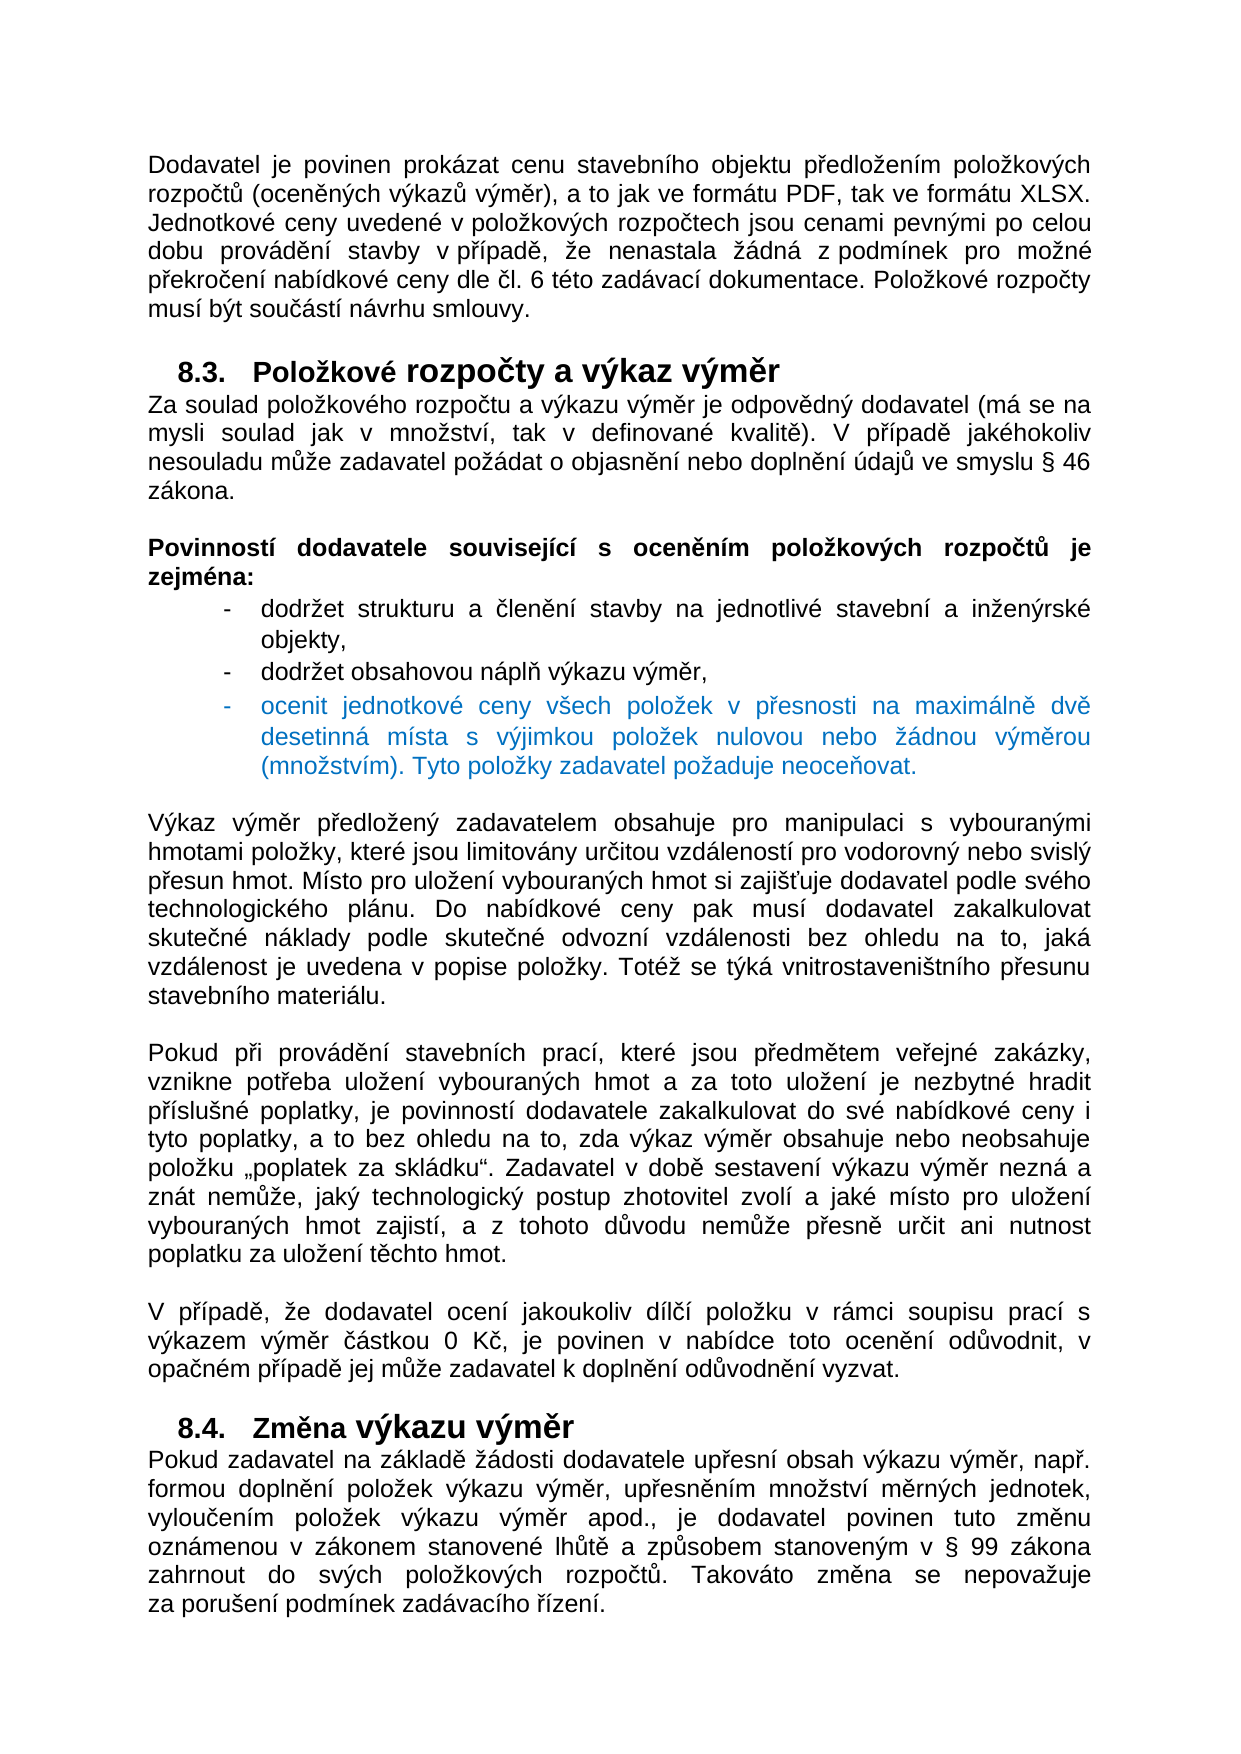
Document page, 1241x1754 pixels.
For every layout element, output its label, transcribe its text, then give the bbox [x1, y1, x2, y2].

text Pokud při provádění stavebních prací, které jsou předmětem veřejné zakázky, vznikne potřeba uložení vybouraných hmot a za toto uložení je nezbytné hradit příslušné poplatky, je povinností dodavatele zakalkulovat do své nabídkové ceny i tyto poplatky, a to bez ohledu na to, zda výkaz výměr obsahuje nebo neobsahuje položku „poplatek za skládku“. Zadavatel v době sestavení výkazu výměr nezná a znát nemůže, jaký technologický postup zhotovitel zvolí a jaké místo pro uložení vybouraných hmot zajistí, a z tohoto důvodu nemůže přesně určit ani nutnost poplatku za uložení těchto hmot. [148, 1038, 1092, 1268]
text Dodavatel je povinen prokázat cenu stavebního objektu předložením položkových rozpočtů (oceněných výkazů výměr), a to jak ve formátu PDF, tak ve formátu XLSX. Jednotkové ceny uvedené v položkových rozpočtech jsou cenami pevnými po celou dobu provádění stavby v případě, že nenastala žádná z podmínek pro možné překročení nabídkové ceny dle čl. 6 této zadávací dokumentace. Položkové rozpočty musí být součástí návrhu smlouvy. [148, 150, 1092, 322]
text Pokud zadavatel na základě žádosti dodavatele upřesní obsah výkazu výměr, např. formou doplnění položek výkazu výměr, upřesněním množství měrných jednotek, vyloučením položek výkazu výměr apod., je dodavatel povinen tuto změnu oznámenou v zákonem stanovené lhůtě a způsobem stanoveným v § 99 zákona zahrnout do svých položkových rozpočtů. Takováto změna se nepovažuje za porušení podmínek zadávacího řízení. [148, 1446, 1092, 1618]
text Za soulad položkového rozpočtu a výkazu výměr je odpovědný dodavatel (má se na mysli soulad jak v množství, tak v definované kvalitě). V případě jakéhokoliv nesouladu může zadavatel požádat o objasnění nebo doplnění údajů ve smyslu § 46 zákona. [148, 390, 1092, 505]
subtitle Položkové rozpočty a výkaz výměr [177, 351, 1092, 390]
list dodržet obsahovou náplň výkazu výměr, [223, 654, 1092, 688]
list dodržet strukturu a členění stavby na jednotlivé stavební a inženýrské objekty, [223, 591, 1092, 654]
text Výkaz výměr předložený zadavatelem obsahuje pro manipulaci s vybouranými hmotami položky, které jsou limitovány určitou vzdáleností pro vodorovný nebo svislý přesun hmot. Místo pro uložení vybouraných hmot si zajišťuje dodavatel podle svého technologického plánu. Do nabídkové ceny pak musí dodavatel zakalkulovat skutečné náklady podle skutečné odvozní vzdálenosti bez ohledu na to, jaká vzdálenost je uvedena v popise položky. Totéž se týká vnitrostaveništního přesunu stavebního materiálu. [148, 808, 1092, 1009]
subtitle Změna výkazu výměr [177, 1407, 1092, 1446]
list ocenit jednotkové ceny všech položek v přesnosti na maximálně dvě desetinná místa s výjimkou položek nulovou nebo žádnou výměrou (množstvím). Tyto položky zadavatel požaduje neoceňovat. [223, 688, 1092, 779]
text V případě, že dodavatel ocení jakoukoliv dílčí položku v rámci soupisu prací s výkazem výměr částkou 0 Kč, je povinen v nabídce toto ocenění odůvodnit, v opačném případě jej může zadavatel k doplnění odůvodnění vyzvat. [148, 1297, 1092, 1383]
text Povinností dodavatele související s oceněním položkových rozpočtů je zejména: [148, 533, 1092, 591]
